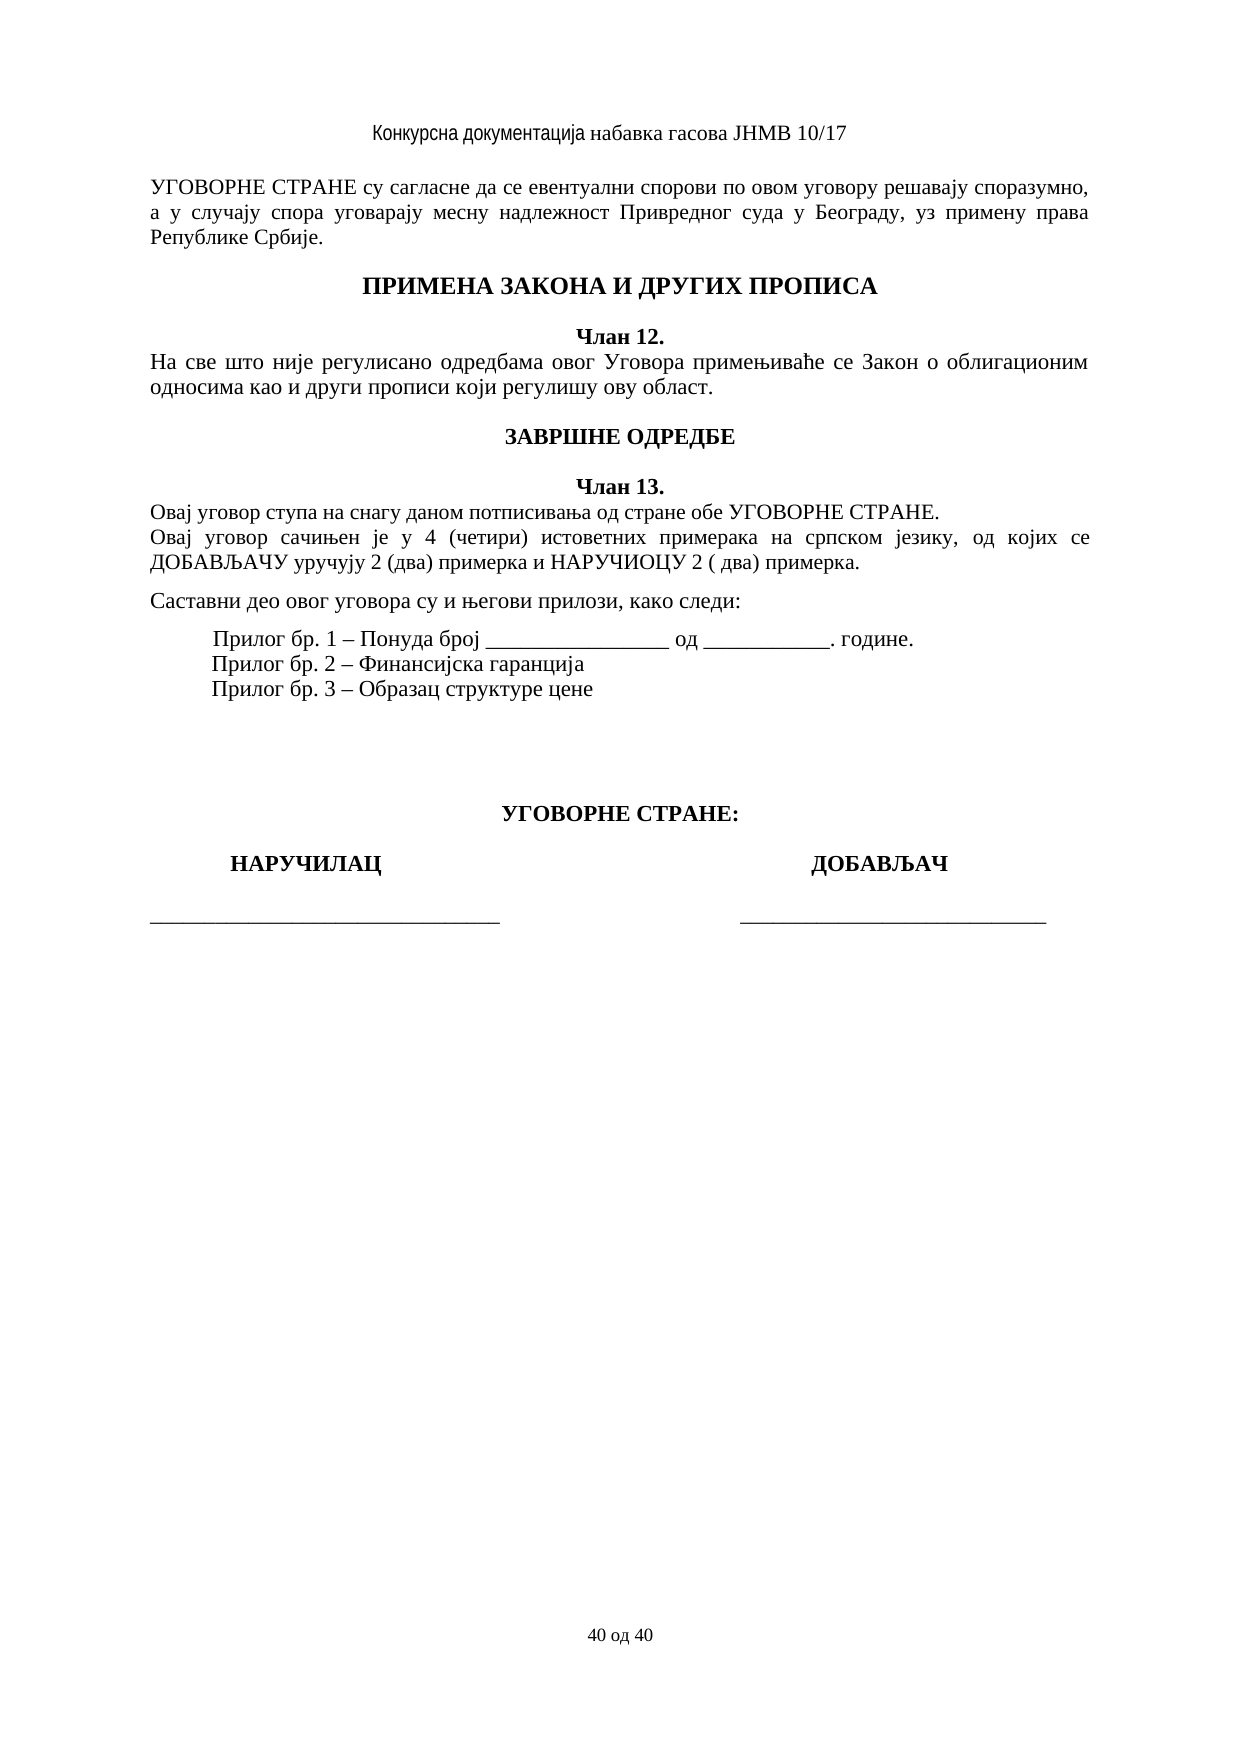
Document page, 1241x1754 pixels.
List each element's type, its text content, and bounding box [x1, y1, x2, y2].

text ________________________________ ____________________________ [150, 902, 1090, 927]
text Члан 12. [150, 324, 1090, 349]
text Прилог бр. 2 – Финансијска гаранција [194, 652, 1090, 677]
text НАРУЧИЛАЦ ДОБАВЉАЧ [150, 852, 1090, 877]
text Овај уговор ступа на снагу даном потписивања од стране обе УГОВОРНЕ СТРАНЕ. [150, 499, 1090, 524]
text Члан 13. [150, 474, 1090, 499]
text УГОВОРНЕ СТРАНЕ: [150, 802, 1090, 827]
text Прилог бр. 3 – Образац структуре цене [194, 677, 1090, 702]
text ПРИМЕНА ЗАКОНА И ДРУГИХ ПРОПИСА [150, 274, 1090, 299]
text Прилог бр. 1 – Понуда број ________________ од ___________. године. [213, 626, 1090, 652]
text На све што није регулисано одредбама овог Уговора примењиваће се Закон о облигационим односима као и други прописи који регулишу ову област. [150, 349, 1090, 399]
text Саставни део овог уговора су и његови прилози, како следи: [150, 587, 1090, 613]
text Овај уговор сачињен је у 4 (четири) истоветних примерака на српском језику, од којих се ДОБАВЉАЧУ уручују 2 (два) примерка и НАРУЧИОЦУ 2 ( два) примерка. [150, 524, 1090, 574]
text УГОВОРНЕ СТРАНЕ су сагласне да се евентуални спорови по овом уговору решавају споразумно, а у случају спора уговарају месну надлежност Привредног суда у Београду, уз примену права Републике Србије. [150, 174, 1090, 249]
text ЗАВРШНЕ ОДРЕДБЕ [150, 424, 1090, 449]
